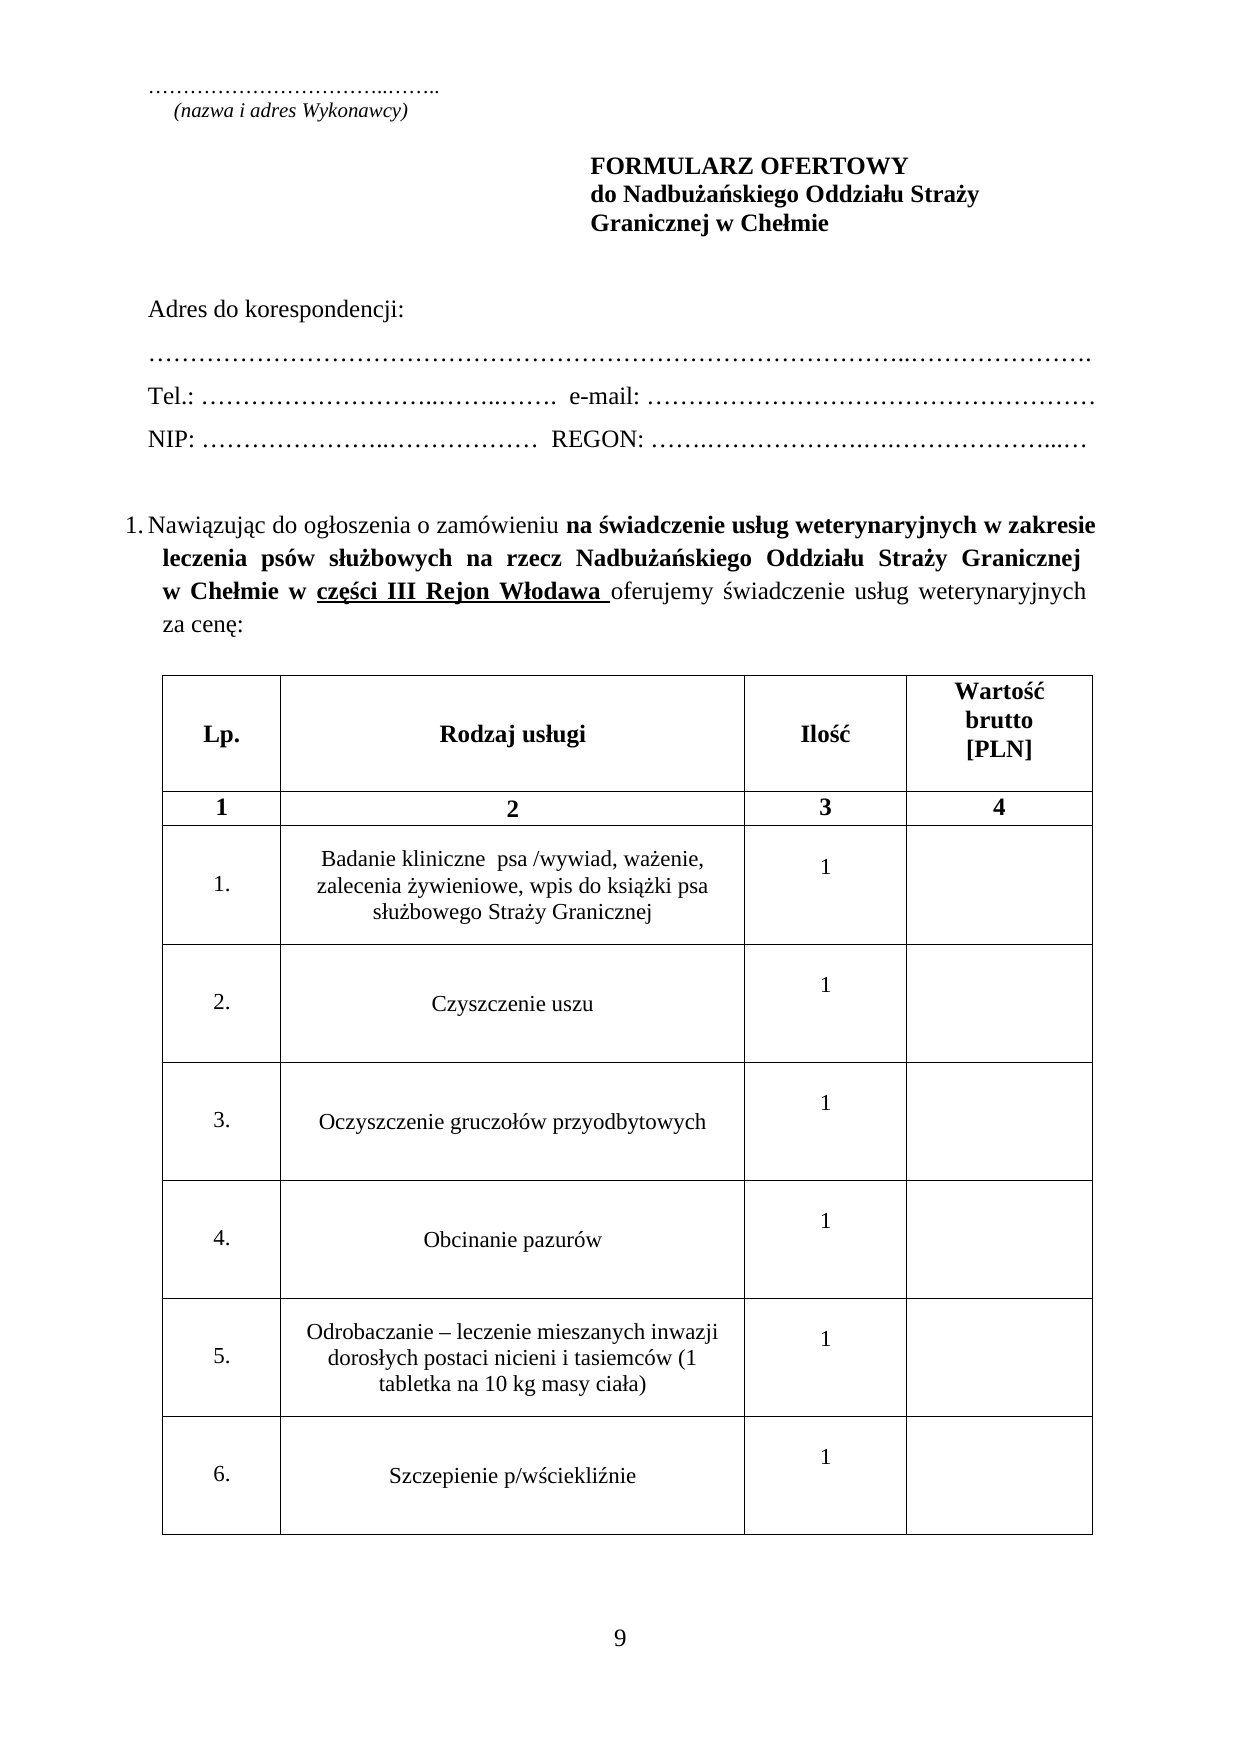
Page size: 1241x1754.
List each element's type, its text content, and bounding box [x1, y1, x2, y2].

table_cell 1. [163, 826, 280, 943]
table_cell [907, 1417, 1092, 1534]
table_header Rodzaj usługi [281, 676, 744, 791]
text do Nadbużańskiego Oddziału Straży [148, 179, 1093, 208]
table_cell 1 [745, 1063, 906, 1180]
table_cell 1 [745, 1181, 906, 1298]
table_cell Czyszczenie uszu [281, 945, 744, 1062]
text (nazwa i adres Wykonawcy) [148, 98, 1093, 122]
table_cell 1 [745, 1299, 906, 1416]
table_cell [907, 826, 1092, 943]
text NIP: …………………..……………… REGON: …….……………….….………………...… [148, 424, 1096, 453]
table_cell [907, 1181, 1092, 1298]
table_cell [907, 1299, 1092, 1416]
table_cell Badanie kliniczne psa /wywiad, ważenie, zalecenia żywieniowe, wpis do książki psa służbowego Straży Granicznej [281, 826, 744, 943]
table_cell 1 [745, 945, 906, 1062]
table_cell Oczyszczenie gruczołów przyodbytowych [281, 1063, 744, 1180]
table_cell 5. [163, 1299, 280, 1416]
list Nawiązując do ogłoszenia o zamówieniu na świadczenie usług weterynaryjnych w zakresie leczenia psów służbowych na rzecz Nadbużańskiego Oddziału Straży Granicznej w Chełmie w części III Rejon Włodawa oferujemy świadczenie usług weterynaryjnych za cenę: [125, 510, 1096, 638]
text Granicznej w Chełmie [148, 208, 1093, 237]
table_cell 1 [163, 792, 280, 825]
table_header Ilość [745, 676, 906, 791]
table_header Wartość brutto [PLN] [907, 676, 1092, 791]
table_cell Odrobaczanie – leczenie mieszanych inwazji dorosłych postaci nicieni i tasiemców (1 tabletka na 10 kg masy ciała) [281, 1299, 744, 1416]
table_cell 1 [745, 1417, 906, 1534]
table_cell 1 [745, 826, 906, 943]
table_cell [907, 945, 1092, 1062]
table_cell 6. [163, 1417, 280, 1534]
table_cell 4. [163, 1181, 280, 1298]
table_cell Szczepienie p/wściekliźnie [281, 1417, 744, 1534]
table_cell 4 [907, 792, 1092, 825]
table_cell 2. [163, 945, 280, 1062]
table_cell [907, 1063, 1092, 1180]
table_cell 2 [281, 792, 744, 825]
table_cell 3 [745, 792, 906, 825]
table_header Lp. [163, 676, 280, 791]
table_cell Obcinanie pazurów [281, 1181, 744, 1298]
table_cell 3. [163, 1063, 280, 1180]
text Tel.: ………………………..……..……. e-mail: ……………………………………………… [148, 381, 1096, 409]
text FORMULARZ OFERTOWY [148, 151, 1093, 179]
text Adres do korespondencji: ………………………………………………………………………………..…………………. [148, 294, 1096, 366]
text ……………………………..…….. [148, 74, 1093, 98]
